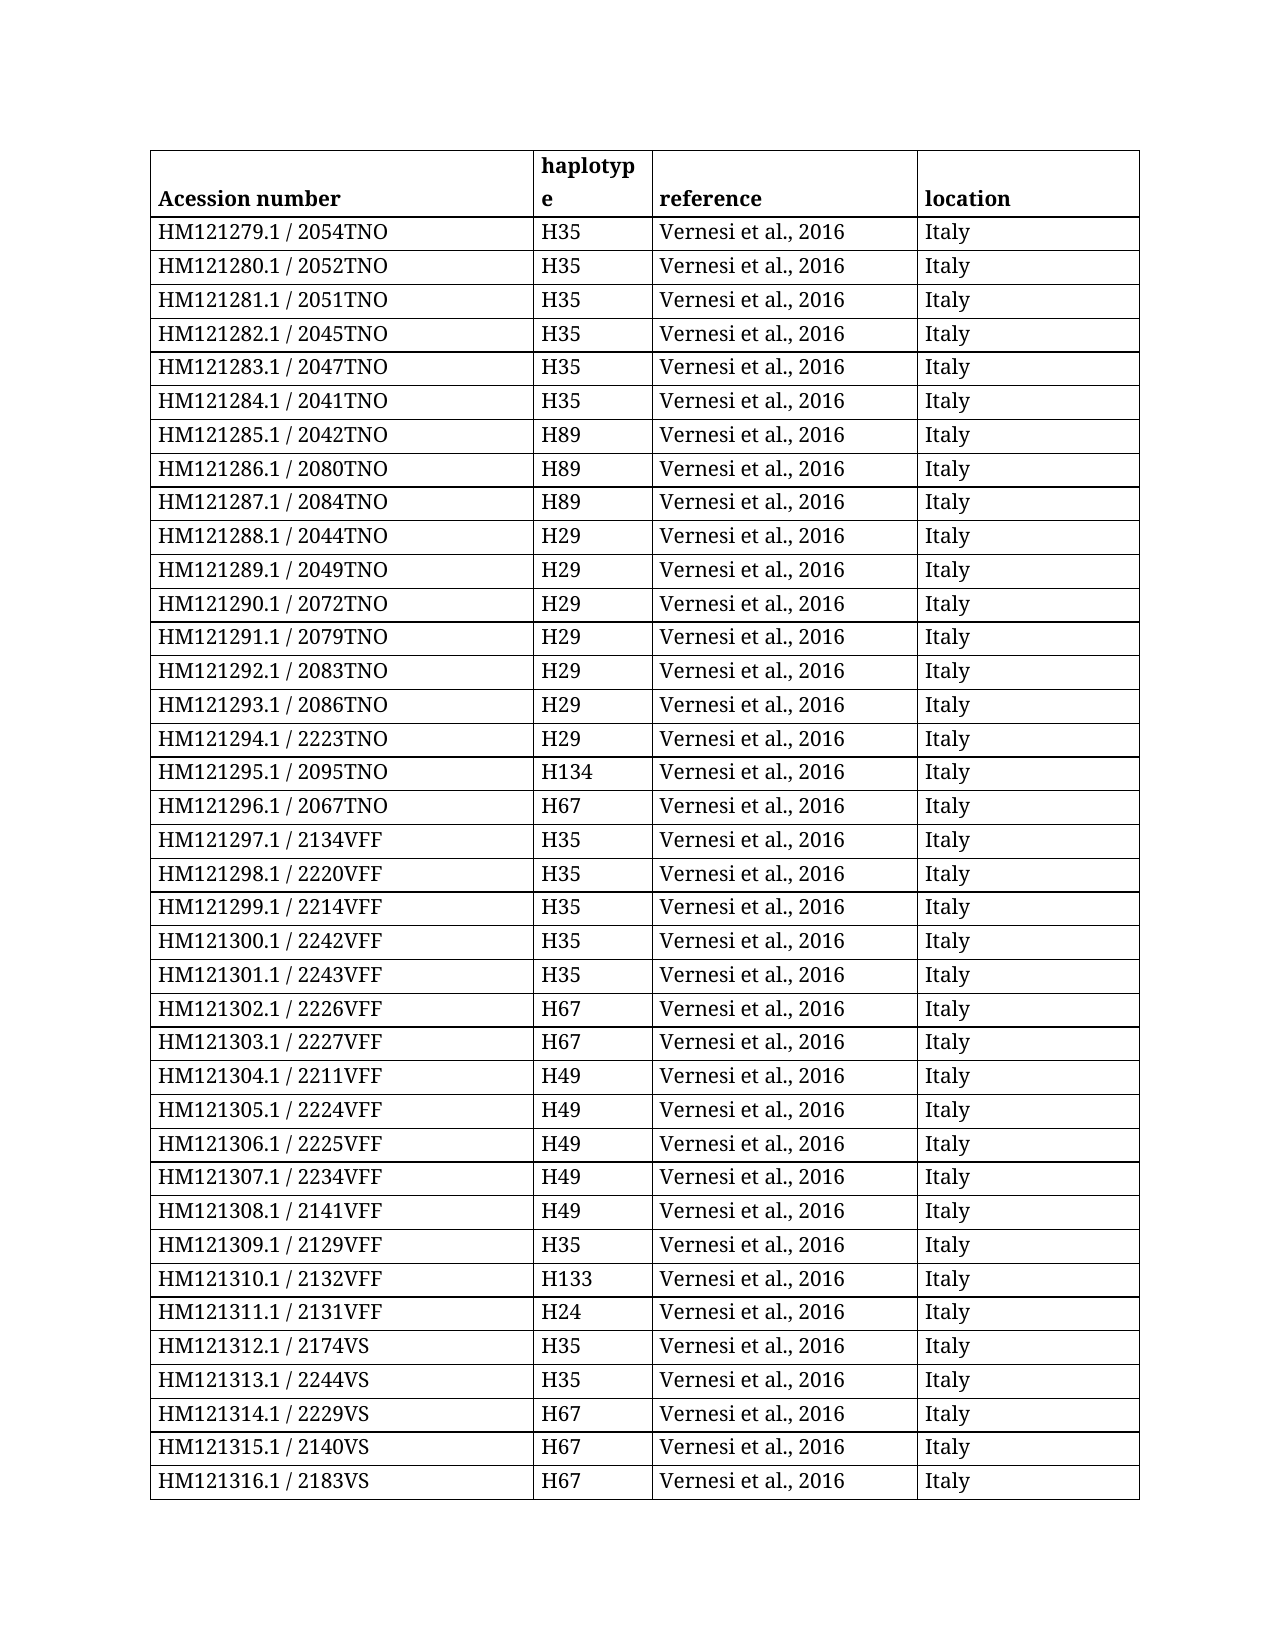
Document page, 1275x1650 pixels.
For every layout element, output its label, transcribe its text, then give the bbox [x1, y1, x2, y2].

table_cell H35 [534, 893, 652, 925]
table_cell HM121283.1 / 2047TNO [151, 353, 533, 385]
table_cell HM121286.1 / 2080TNO [151, 454, 533, 486]
table_cell Vernesi et al., 2016 [653, 251, 917, 284]
table_cell Italy [918, 1230, 1139, 1263]
table_cell Italy [918, 488, 1139, 520]
table_cell Italy [918, 893, 1139, 925]
table_cell H35 [534, 960, 652, 993]
table_cell H49 [534, 1129, 652, 1161]
table_cell Vernesi et al., 2016 [653, 690, 917, 723]
table_cell Vernesi et al., 2016 [653, 589, 917, 621]
table_cell H134 [534, 758, 652, 790]
table_cell H35 [534, 218, 652, 250]
table_cell Italy [918, 690, 1139, 723]
table_cell HM121281.1 / 2051TNO [151, 285, 533, 318]
table_cell Vernesi et al., 2016 [653, 724, 917, 756]
table_cell HM121311.1 / 2131VFF [151, 1298, 533, 1330]
table_cell Italy [918, 1298, 1139, 1330]
table_cell Vernesi et al., 2016 [653, 488, 917, 520]
table_cell Vernesi et al., 2016 [653, 994, 917, 1026]
table_cell HM121300.1 / 2242VFF [151, 926, 533, 959]
table_cell HM121316.1 / 2183VS [151, 1466, 533, 1499]
table_cell HM121299.1 / 2214VFF [151, 893, 533, 925]
table_cell Vernesi et al., 2016 [653, 758, 917, 790]
table_cell Vernesi et al., 2016 [653, 1095, 917, 1128]
table_cell Vernesi et al., 2016 [653, 386, 917, 419]
table_cell H35 [534, 353, 652, 385]
table_cell H35 [534, 1230, 652, 1263]
table_cell H35 [534, 319, 652, 351]
table_cell H24 [534, 1298, 652, 1330]
table_cell Italy [918, 1466, 1139, 1499]
table_cell H29 [534, 724, 652, 756]
table_cell Vernesi et al., 2016 [653, 791, 917, 824]
table_cell H35 [534, 386, 652, 419]
table_cell HM121297.1 / 2134VFF [151, 825, 533, 858]
table_cell H35 [534, 251, 652, 284]
table_cell Italy [918, 724, 1139, 756]
table_cell H89 [534, 454, 652, 486]
table_cell Vernesi et al., 2016 [653, 859, 917, 891]
table_cell Italy [918, 386, 1139, 419]
table_cell HM121293.1 / 2086TNO [151, 690, 533, 723]
table_cell Vernesi et al., 2016 [653, 1129, 917, 1161]
table_cell HM121308.1 / 2141VFF [151, 1196, 533, 1229]
table_cell Italy [918, 1196, 1139, 1229]
table_cell Italy [918, 589, 1139, 621]
table_cell H67 [534, 1433, 652, 1465]
table_cell H29 [534, 521, 652, 554]
table_cell Vernesi et al., 2016 [653, 1466, 917, 1499]
table_cell HM121302.1 / 2226VFF [151, 994, 533, 1026]
table_cell HM121303.1 / 2227VFF [151, 1028, 533, 1060]
table_cell H67 [534, 1028, 652, 1060]
table_cell HM121304.1 / 2211VFF [151, 1061, 533, 1094]
table_cell HM121296.1 / 2067TNO [151, 791, 533, 824]
table_cell Italy [918, 960, 1139, 993]
table_cell H29 [534, 656, 652, 689]
table_cell Vernesi et al., 2016 [653, 825, 917, 858]
table_cell Italy [918, 859, 1139, 891]
table_cell Italy [918, 1399, 1139, 1431]
table_cell Vernesi et al., 2016 [653, 1365, 917, 1398]
table_cell Vernesi et al., 2016 [653, 1331, 917, 1364]
table_cell HM121301.1 / 2243VFF [151, 960, 533, 993]
table_cell HM121307.1 / 2234VFF [151, 1163, 533, 1195]
table_cell Italy [918, 623, 1139, 655]
table_cell Italy [918, 218, 1139, 250]
table_cell H67 [534, 791, 652, 824]
table_cell Italy [918, 1061, 1139, 1094]
table_cell H35 [534, 859, 652, 891]
table_header haplotype [534, 151, 652, 216]
table_cell Italy [918, 285, 1139, 318]
table_cell HM121309.1 / 2129VFF [151, 1230, 533, 1263]
table_cell HM121313.1 / 2244VS [151, 1365, 533, 1398]
table_cell Vernesi et al., 2016 [653, 1433, 917, 1465]
table_cell HM121280.1 / 2052TNO [151, 251, 533, 284]
table_cell HM121305.1 / 2224VFF [151, 1095, 533, 1128]
table_cell Vernesi et al., 2016 [653, 285, 917, 318]
table_cell Italy [918, 521, 1139, 554]
table_cell Vernesi et al., 2016 [653, 454, 917, 486]
table_cell HM121310.1 / 2132VFF [151, 1264, 533, 1296]
table_cell HM121284.1 / 2041TNO [151, 386, 533, 419]
table_cell Vernesi et al., 2016 [653, 218, 917, 250]
table_cell Vernesi et al., 2016 [653, 555, 917, 588]
table_cell H35 [534, 1331, 652, 1364]
table_cell Italy [918, 1129, 1139, 1161]
table_cell H89 [534, 488, 652, 520]
table_cell H35 [534, 285, 652, 318]
table_cell Italy [918, 1163, 1139, 1195]
table_cell H29 [534, 589, 652, 621]
table_cell H49 [534, 1095, 652, 1128]
table_cell HM121288.1 / 2044TNO [151, 521, 533, 554]
table_cell HM121314.1 / 2229VS [151, 1399, 533, 1431]
table_cell Vernesi et al., 2016 [653, 623, 917, 655]
table_cell Italy [918, 420, 1139, 453]
table_cell Italy [918, 251, 1139, 284]
table_cell Vernesi et al., 2016 [653, 1230, 917, 1263]
table_cell HM121279.1 / 2054TNO [151, 218, 533, 250]
table_cell Vernesi et al., 2016 [653, 1196, 917, 1229]
table_cell HM121285.1 / 2042TNO [151, 420, 533, 453]
table_cell Italy [918, 1095, 1139, 1128]
table_cell Vernesi et al., 2016 [653, 926, 917, 959]
table_cell Vernesi et al., 2016 [653, 656, 917, 689]
table_cell Vernesi et al., 2016 [653, 319, 917, 351]
table_cell Italy [918, 1365, 1139, 1398]
table_cell HM121312.1 / 2174VS [151, 1331, 533, 1364]
table_cell HM121291.1 / 2079TNO [151, 623, 533, 655]
table_cell Vernesi et al., 2016 [653, 420, 917, 453]
table_cell Vernesi et al., 2016 [653, 1028, 917, 1060]
table_cell Italy [918, 454, 1139, 486]
table_cell H29 [534, 623, 652, 655]
table_cell HM121298.1 / 2220VFF [151, 859, 533, 891]
table_cell HM121295.1 / 2095TNO [151, 758, 533, 790]
table_cell H67 [534, 994, 652, 1026]
table_cell Vernesi et al., 2016 [653, 521, 917, 554]
table_header reference [653, 151, 917, 216]
table_cell Italy [918, 758, 1139, 790]
table_cell H49 [534, 1196, 652, 1229]
table_cell Vernesi et al., 2016 [653, 1298, 917, 1330]
table_cell Italy [918, 994, 1139, 1026]
table_cell H35 [534, 926, 652, 959]
table_cell Vernesi et al., 2016 [653, 1399, 917, 1431]
table_cell Italy [918, 791, 1139, 824]
table_cell HM121315.1 / 2140VS [151, 1433, 533, 1465]
table_cell Italy [918, 1028, 1139, 1060]
table_cell Italy [918, 1264, 1139, 1296]
table_cell Italy [918, 555, 1139, 588]
table_cell H89 [534, 420, 652, 453]
table_cell H133 [534, 1264, 652, 1296]
table_cell Italy [918, 656, 1139, 689]
table_cell H49 [534, 1061, 652, 1094]
table_cell Italy [918, 1331, 1139, 1364]
table_cell H49 [534, 1163, 652, 1195]
table_cell HM121282.1 / 2045TNO [151, 319, 533, 351]
table_cell H29 [534, 690, 652, 723]
table_cell Vernesi et al., 2016 [653, 1264, 917, 1296]
table_cell Vernesi et al., 2016 [653, 893, 917, 925]
table_cell H67 [534, 1466, 652, 1499]
table_cell Italy [918, 319, 1139, 351]
table_cell HM121287.1 / 2084TNO [151, 488, 533, 520]
table_cell H67 [534, 1399, 652, 1431]
table_cell Vernesi et al., 2016 [653, 1163, 917, 1195]
table_cell H35 [534, 825, 652, 858]
table_cell H29 [534, 555, 652, 588]
table_cell H35 [534, 1365, 652, 1398]
table_cell Italy [918, 1433, 1139, 1465]
table_cell HM121294.1 / 2223TNO [151, 724, 533, 756]
table_cell Italy [918, 926, 1139, 959]
table_cell Italy [918, 825, 1139, 858]
table_cell HM121290.1 / 2072TNO [151, 589, 533, 621]
table_cell Vernesi et al., 2016 [653, 960, 917, 993]
table_header Acession number [151, 151, 533, 216]
table_cell HM121292.1 / 2083TNO [151, 656, 533, 689]
table_cell Italy [918, 353, 1139, 385]
table_cell HM121306.1 / 2225VFF [151, 1129, 533, 1161]
table_header location [918, 151, 1139, 216]
table_cell Vernesi et al., 2016 [653, 1061, 917, 1094]
table_cell HM121289.1 / 2049TNO [151, 555, 533, 588]
table_cell Vernesi et al., 2016 [653, 353, 917, 385]
